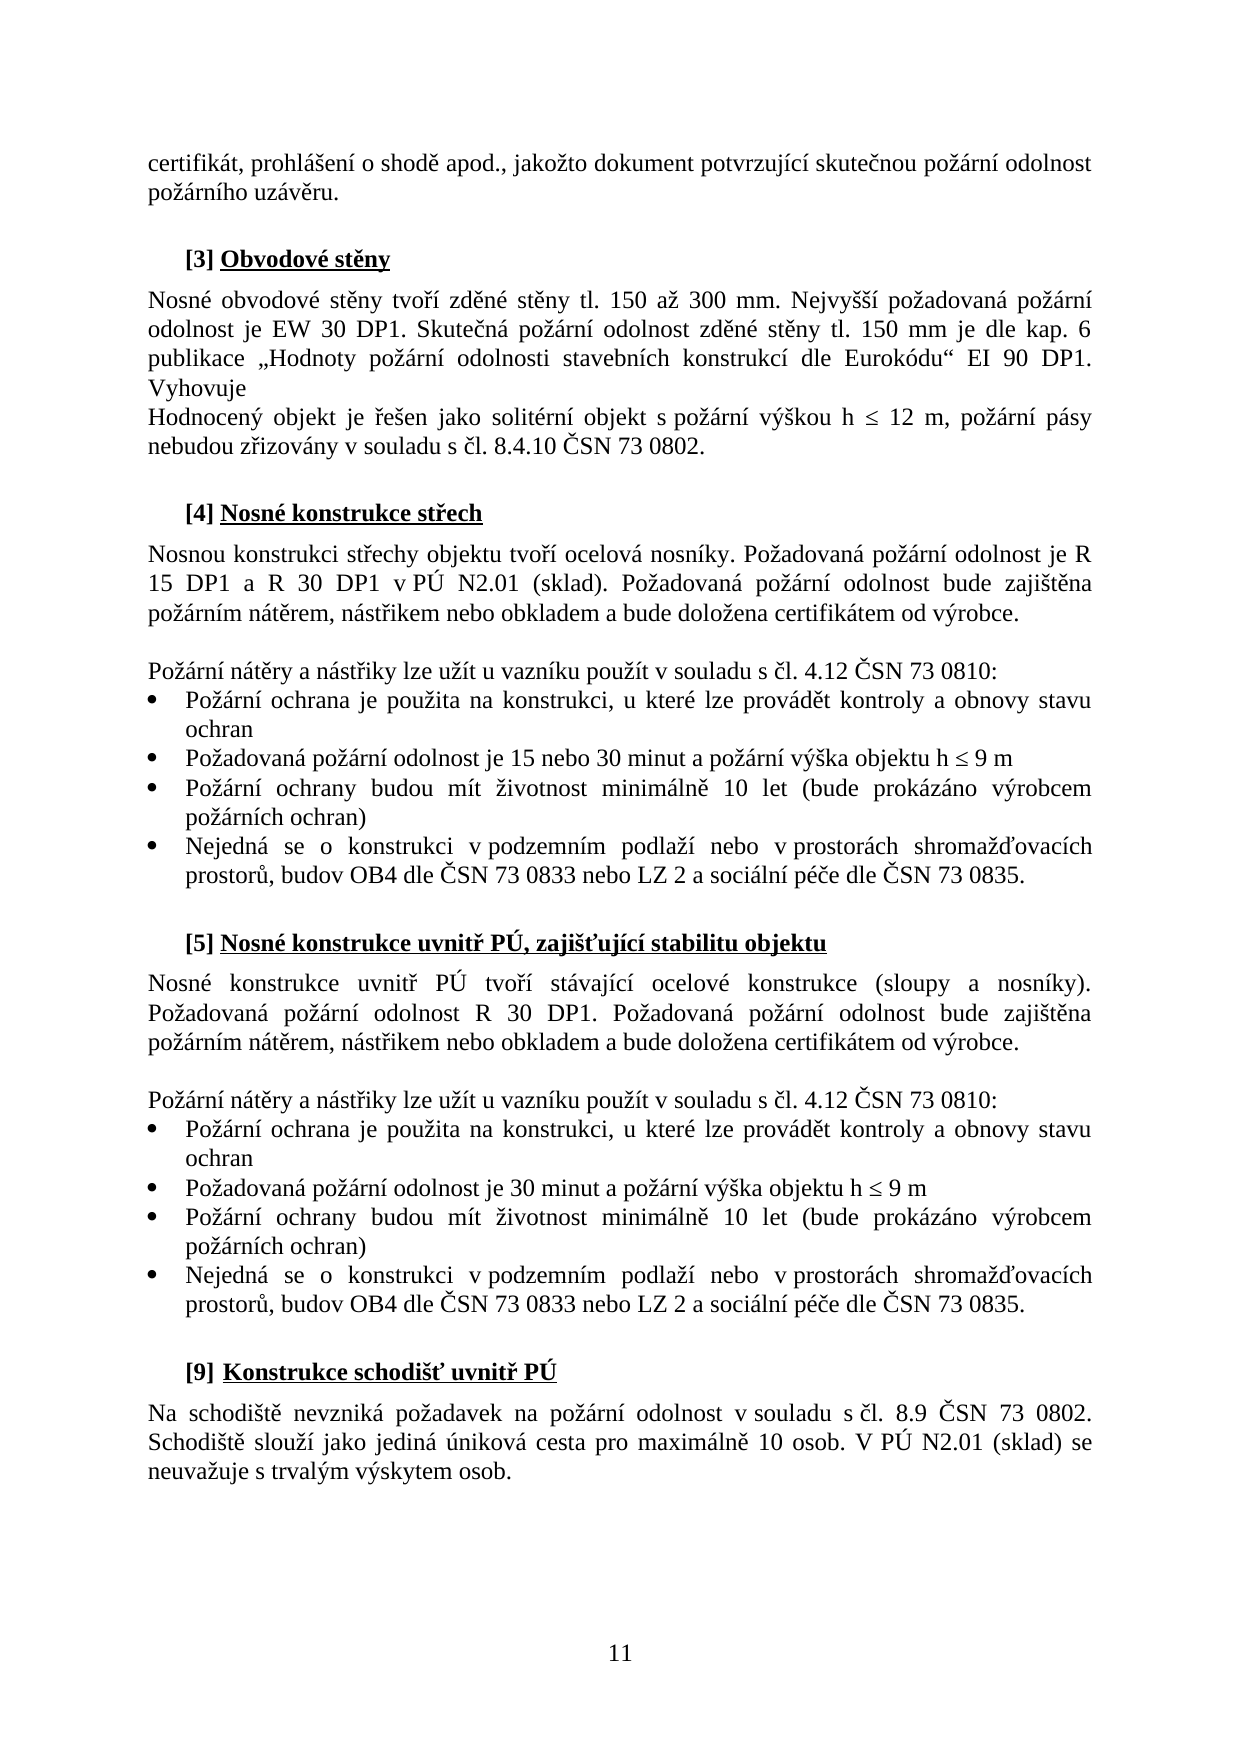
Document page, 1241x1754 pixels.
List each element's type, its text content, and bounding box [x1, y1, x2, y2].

subtitle Nosné konstrukce uvnitř PÚ, zajišťující stabilitu objektu [185, 931, 1093, 956]
text Požární nátěry a nástřiky lze užít u vazníku použít v souladu s čl. 4.12 ČSN 73 0810: [148, 1085, 1093, 1114]
list Požární ochrana je použita na konstrukci, u které lze provádět kontroly a obnovy stavu ochran [148, 685, 1093, 743]
list Hodnocený objekt je řešen jako solitérní objekt s požární výškou h ≤ 12 m, požární pásy nebudou zřizovány v souladu s čl. 8.4.10 ČSN 73 0802. [148, 402, 1093, 460]
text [148, 148, 1093, 206]
list Požární ochrana je použita na konstrukci, u které lze provádět kontroly a obnovy stavu ochran [148, 1114, 1093, 1173]
subtitle Obvodové stěny [185, 248, 1093, 273]
subtitle Konstrukce schodišť uvnitř PÚ [185, 1360, 1093, 1385]
list Nejedná se o konstrukci v podzemním podlaží nebo v prostorách shromažďovacích prostorů, budov OB4 dle ČSN 73 0833 nebo LZ 2 a sociální péče dle ČSN 73 0835. [148, 1260, 1093, 1318]
text Nosné obvodové stěny tvoří zděné stěny tl. 150 až 300 mm. Nejvyšší požadovaná požární odolnost je EW 30 DP1. Skutečná požární odolnost zděné stěny tl. 150 mm je dle kap. 6 publikace „Hodnoty požární odolnosti stavebních konstrukcí dle Eurokódu“ EI 90 DP1. Vyhovuje [148, 285, 1093, 402]
list Požadovaná požární odolnost je 15 nebo 30 minut a požární výška objektu h ≤ 9 m [148, 743, 1093, 773]
text Nosné konstrukce uvnitř PÚ tvoří stávající ocelové konstrukce (sloupy a nosníky). Požadovaná požární odolnost R 30 DP1. Požadovaná požární odolnost bude zajištěna požárním nátěrem, nástřikem nebo obkladem a bude doložena certifikátem od výrobce. [148, 968, 1093, 1056]
list Požární ochrany budou mít životnost minimálně 10 let (bude prokázáno výrobcem požárních ochran) [148, 1202, 1093, 1260]
list Nejedná se o konstrukci v podzemním podlaží nebo v prostorách shromažďovacích prostorů, budov OB4 dle ČSN 73 0833 nebo LZ 2 a sociální péče dle ČSN 73 0835. [148, 831, 1093, 889]
text Požární nátěry a nástřiky lze užít u vazníku použít v souladu s čl. 4.12 ČSN 73 0810: [148, 656, 1093, 685]
text Nosnou konstrukci střechy objektu tvoří ocelová nosníky. Požadovaná požární odolnost je R 15 DP1 a R 30 DP1 v PÚ N2.01 (sklad). Požadovaná požární odolnost bude zajištěna požárním nátěrem, nástřikem nebo obkladem a bude doložena certifikátem od výrobce. [148, 539, 1093, 627]
list Požární ochrany budou mít životnost minimálně 10 let (bude prokázáno výrobcem požárních ochran) [148, 773, 1093, 831]
subtitle Nosné konstrukce střech [185, 502, 1093, 527]
text Na schodiště nevzniká požadavek na požární odolnost v souladu s čl. 8.9 ČSN 73 0802. Schodiště slouží jako jediná úniková cesta pro maximálně 10 osob. V PÚ N2.01 (sklad) se neuvažuje s trvalým výskytem osob. [148, 1398, 1093, 1485]
list Požadovaná požární odolnost je 30 minut a požární výška objektu h ≤ 9 m [148, 1173, 1093, 1202]
